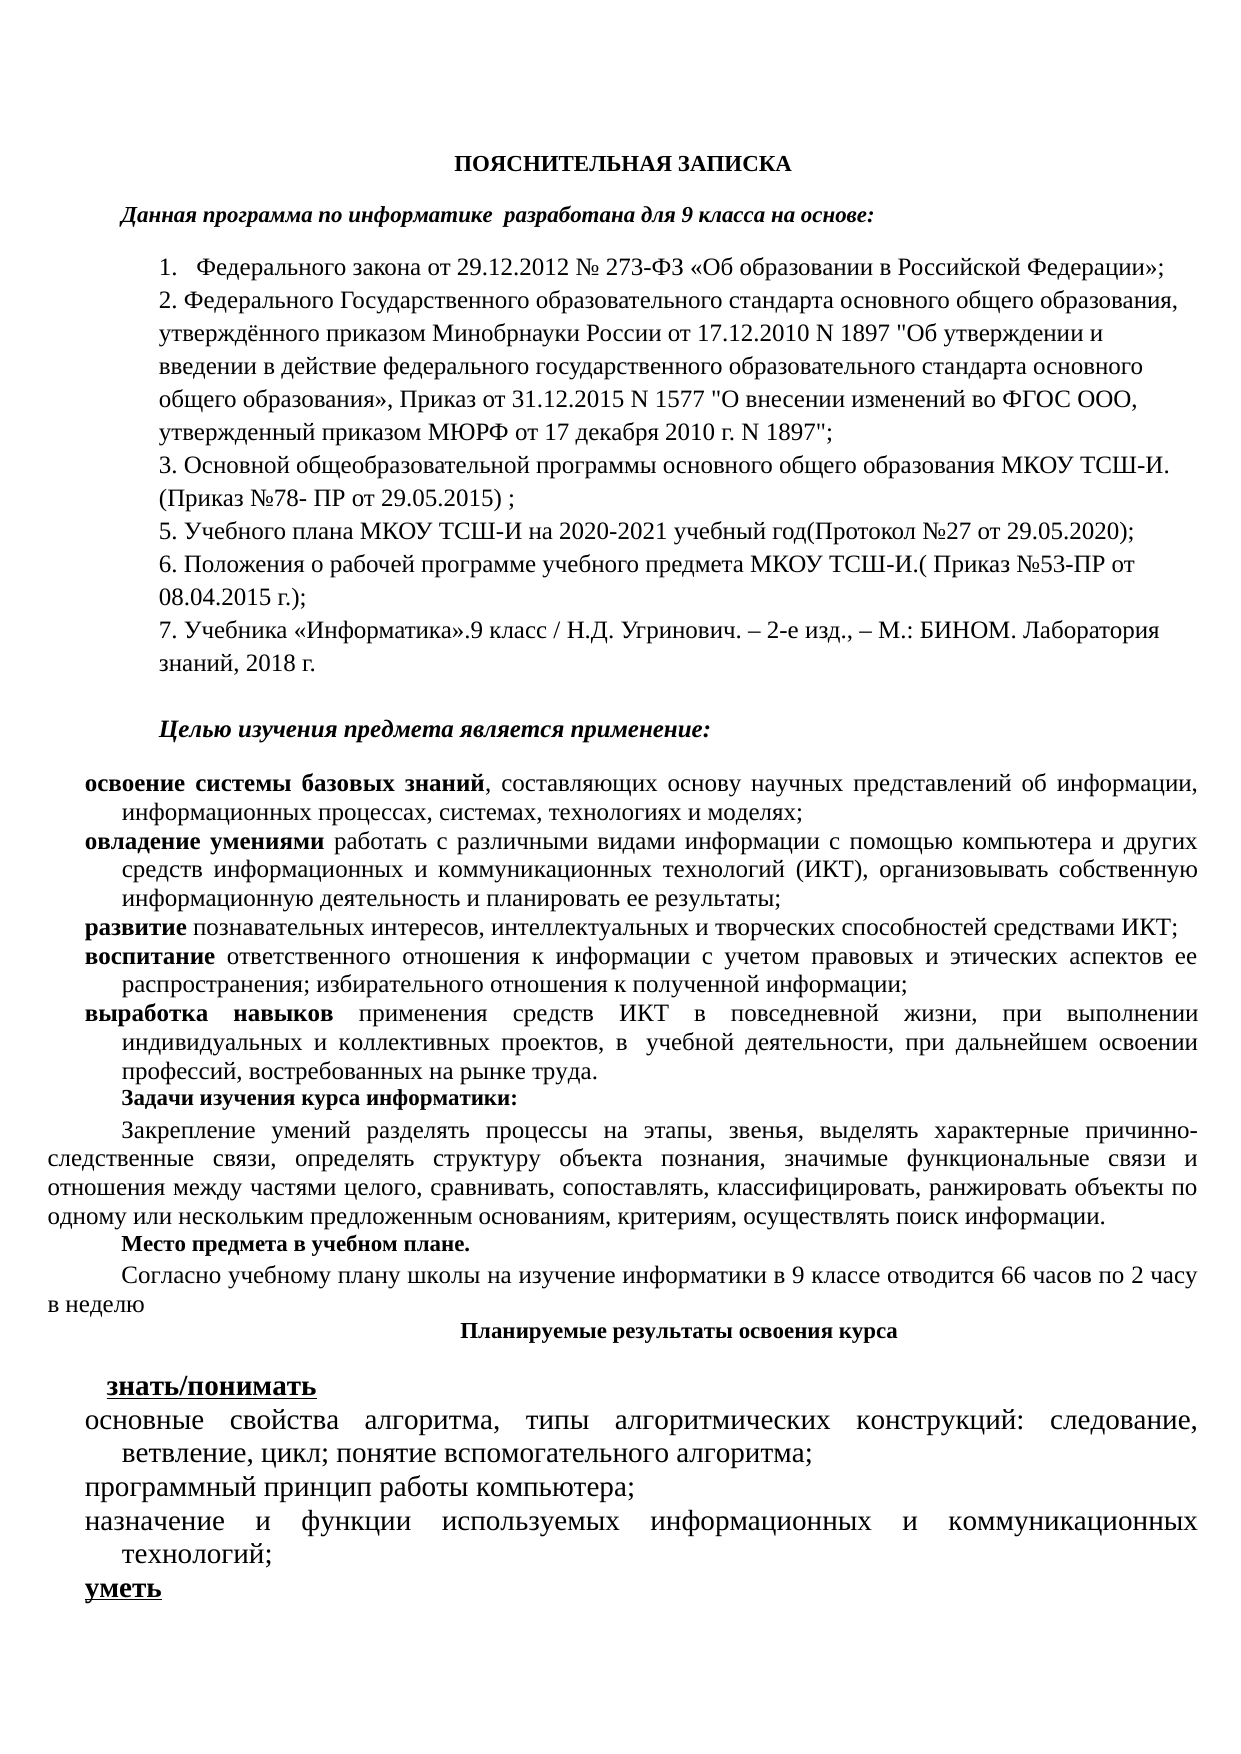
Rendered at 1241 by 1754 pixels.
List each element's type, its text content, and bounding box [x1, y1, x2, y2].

text освоение системы базовых знаний, составляющих основу научных представлений об информации, информационных процессах, системах, технологиях и моделях; [84, 768, 1199, 826]
text Данная программа по информатике разработана для 9 класса на основе: [47, 201, 1199, 227]
text развитие познавательных интересов, интеллектуальных и творческих способностей средствами ИКТ; [84, 912, 1199, 941]
text Планируемые результаты освоения курса [159, 1317, 1199, 1344]
text овладение умениями работать с различными видами информации с помощью компьютера и других средств информационных и коммуникационных технологий (ИКТ), организовывать собственную информационную деятельность и планировать ее результаты; [84, 826, 1199, 912]
text Задачи изучения курса информатики: [47, 1084, 1199, 1111]
list 2. Федерального Государственного образовательного стандарта основного общего образования, утверждённого приказом Минобрнауки России от 17.12.2010 N 1897 "Об утверждении и введении в действие федерального государственного образовательного стандарта основного общего образования», Приказ от 31.12.2015 N 1577 "О внесении изменений во ФГОС ООО, утвержденный приказом МЮРФ от 17 декабря 2010 г. N 1897"; [159, 285, 1199, 446]
list 7. Учебника «Информатика».9 класс / Н.Д. Угринович. – 2-е изд., – М.: БИНОМ. Лаборатория знаний, 2018 г. [159, 615, 1199, 677]
text Согласно учебному плану школы на изучение информатики в 9 классе отводится 66 часов по 2 часу в неделю [47, 1260, 1199, 1317]
text основные свойства алгоритма, типы алгоритмических конструкций: следование, ветвление, цикл; понятие вспомогательного алгоритма; [84, 1402, 1199, 1469]
text воспитание ответственного отношения к информации с учетом правовых и этических аспектов ее распространения; избирательного отношения к полученной информации; [84, 941, 1199, 998]
text программный принцип работы компьютера; [84, 1469, 1199, 1503]
list Целью изучения предмета является применение: [159, 714, 1199, 743]
text знать/понимать [47, 1368, 1199, 1402]
text выработка навыков применения средств ИКТ в повседневной жизни, при выполнении индивидуальных и коллективных проектов, в учебной деятельности, при дальнейшем освоении профессий, востребованных на рынке труда. [84, 998, 1199, 1084]
text ПОЯСНИТЕЛЬНАЯ ЗАПИСКА [47, 150, 1199, 176]
text уметь [84, 1570, 1199, 1603]
list 5. Учебного плана МКОУ ТСШ-И на 2020-2021 учебный год(Протокол №27 от 29.05.2020); [159, 516, 1199, 545]
text Закрепление умений разделять процессы на этапы, звенья, выделять характерные причинно-следственные связи, определять структуру объекта познания, значимые функциональные связи и отношения между частями целого, сравнивать, сопоставлять, классифицировать, ранжировать объекты по одному или нескольким предложенным основаниям, критериям, осуществлять поиск информации. [47, 1115, 1199, 1230]
text Место предмета в учебном плане. [47, 1230, 1199, 1256]
text назначение и функции используемых информационных и коммуникационных технологий; [84, 1503, 1199, 1570]
list 3. Основной общеобразовательной программы основного общего образования МКОУ ТСШ-И. (Приказ №78- ПР от 29.05.2015) ; [159, 450, 1199, 512]
list 6. Положения о рабочей программе учебного предмета МКОУ ТСШ-И.( Приказ №53-ПР от 08.04.2015 г.); [159, 549, 1199, 611]
list Федерального закона от 29.12.2012 № 273-ФЗ «Об образовании в Российской Федерации»; [159, 252, 1199, 281]
